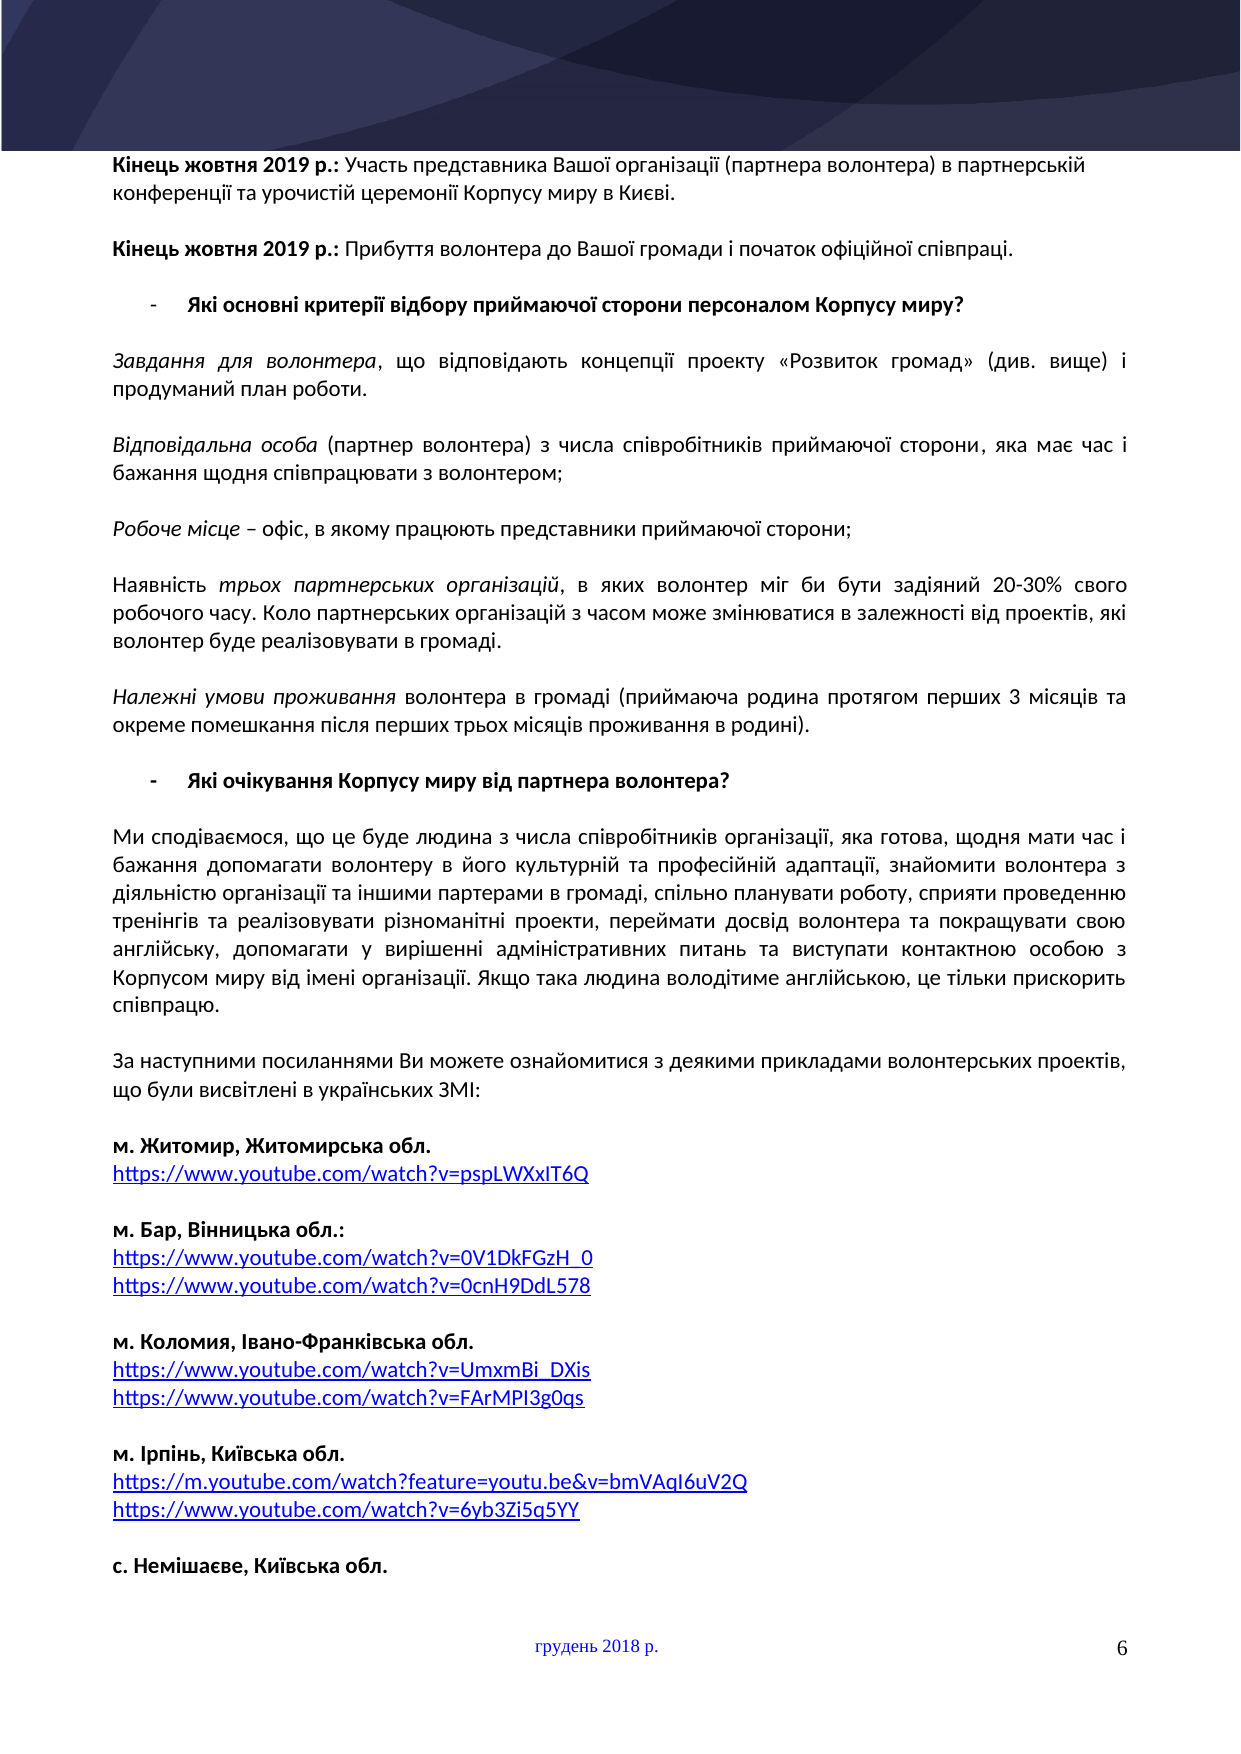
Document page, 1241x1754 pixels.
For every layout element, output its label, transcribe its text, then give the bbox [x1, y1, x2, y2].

text м. Ірпінь, Київська обл. [112, 1439, 1128, 1467]
text За наступними посиланнями Ви можете ознайомитися з деякими прикладами волонтерських проектів, що були висвітлені в українських ЗМІ: [112, 1047, 1128, 1103]
text Належні умови проживання волонтера в громаді (приймаюча родина протягом перших 3 місяців та окреме помешкання після перших трьох місяців проживання в родині). [112, 682, 1128, 738]
picture [0, 0, 1241, 151]
text м. Житомир, Житомирська обл. [112, 1131, 1128, 1159]
text https://www.youtube.com/watch?v=6yb3Zi5q5YY [112, 1495, 1128, 1523]
text Відповідальна особа (партнер волонтера) з числа співробітників приймаючої сторони, яка має час і бажання щодня співпрацювати з волонтером; [112, 430, 1128, 486]
text https://www.youtube.com/watch?v=FArMPI3g0qs [112, 1383, 1128, 1411]
text https://www.youtube.com/watch?v=UmxmBi_DXis [112, 1355, 1128, 1383]
text https://www.youtube.com/watch?v=0cnH9DdL578 [112, 1271, 1128, 1299]
list Які основні критерії відбору приймаючої сторони персоналом Корпусу миру? [150, 290, 1128, 318]
text с. Немішаєве, Київська обл. [112, 1551, 1128, 1579]
text https://www.youtube.com/watch?v=pspLWXxIT6Q [112, 1159, 1128, 1187]
text Завдання для волонтера, що відповідають концепції проекту «Розвиток громад» (див. вище) і продуманий план роботи. [112, 346, 1128, 402]
list Які очікування Корпусу миру від партнера волонтера? [150, 766, 1128, 794]
text Наявність трьох партнерських організацій, в яких волонтер міг би бути задіяний 20-30% свого робочого часу. Коло партнерських організацій з часом може змінюватися в залежності від проектів, які волонтер буде реалізовувати в громаді. [112, 570, 1128, 654]
text Робоче місце – офіс, в якому працюють представники приймаючої сторони; [112, 514, 1128, 542]
text м. Коломия, Івано-Франківська обл. [112, 1327, 1128, 1355]
text https://m.youtube.com/watch?feature=youtu.be&v=bmVAqI6uV2Q [112, 1467, 1128, 1495]
text Ми сподіваємося, що це буде людина з числа співробітників організації, яка готова, щодня мати час і бажання допомагати волонтеру в його культурній та професійній адаптації, знайомити волонтера з діяльністю організації та іншими партерами в громаді, спільно планувати роботу, сприяти проведенню тренінгів та реалізовувати різноманітні проекти, переймати досвід волонтера та покращувати свою англійську, допомагати у вирішенні адміністративних питань та виступати контактною особою з Корпусом миру від імені організації. Якщо така людина володітиме англійською, це тільки прискорить співпрацю. [112, 822, 1128, 1019]
text м. Бар, Вінницька обл.: [112, 1215, 1128, 1243]
text https://www.youtube.com/watch?v=0V1DkFGzH_0 [112, 1243, 1128, 1271]
